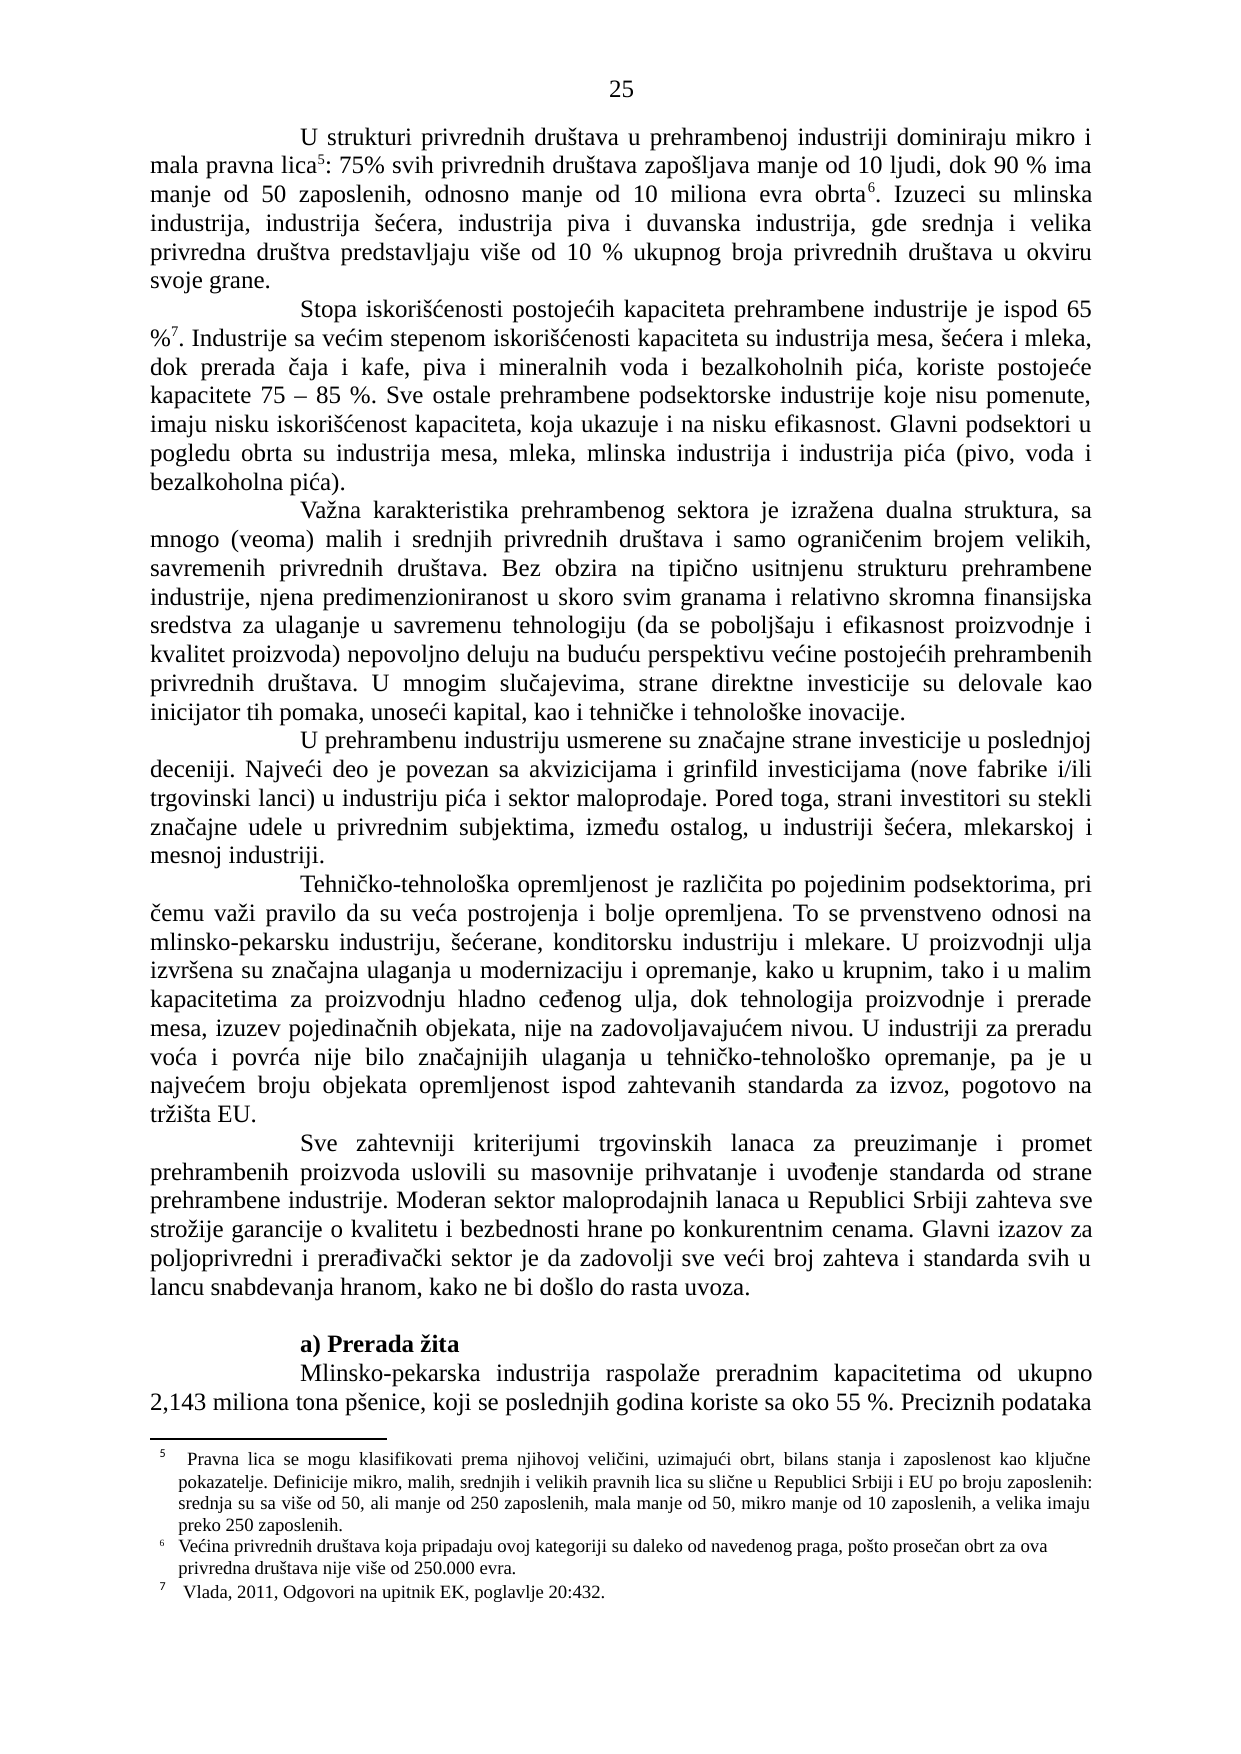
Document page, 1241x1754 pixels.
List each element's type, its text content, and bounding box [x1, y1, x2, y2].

text Stopa iskorišćenosti postojećih kapaciteta prehrambene industrije je ispod 65 %. Industrije sa većim stepenom iskorišćenosti kapaciteta su industrija mesa, šećera i mleka, dok prerada čaja i kafe, piva i mineralnih voda i bezalkoholnih pića, koriste postojeće kapacitete 75 – 85 %. Sve ostale prehrambene podsektorske industrije koje nisu pomenute, imaju nisku iskorišćenost kapaciteta, koja ukazuje i na nisku efikasnost. Glavni podsektori u pogledu obrta su industrija mesa, mleka, mlinska industrija i industrija pića (pivo, voda i bezalkoholna pića). [150, 294, 1093, 496]
text Tehničko-tehnološka opremljenost je različita po pojedinim podsektorima, pri čemu važi pravilo da su veća postrojenja i bolje opremljena. To se prvenstveno odnosi na mlinsko-pekarsku industriju, šećerane, konditorsku industriju i mlekare. U proizvodnji ulja izvršena su značajna ulaganja u modernizaciju i opremanje, kako u krupnim, tako i u malim kapacitetima za proizvodnju hladno ceđenog ulja, dok tehnologija proizvodnje i prerade mesa, izuzev pojedinačnih objekata, nije na zadovoljavajućem nivou. U industriji za preradu voća i povrća nije bilo značajnijih ulaganja u tehničko-tehnološko opremanje, pa je u najvećem broju objekata opremljenost ispod zahtevanih standarda za izvoz, pogotovo na tržišta EU. [150, 869, 1093, 1128]
text U strukturi privrednih društava u prehrambenoj industriji dominiraju mikro i mala pravna lica: 75% svih privrednih društava zapošljava manje od 10 ljudi, dok 90 % ima manje od 50 zaposlenih, odnosno manje od 10 miliona evra obrta. Izuzeci su mlinska industrija, industrija šećera, industrija piva i duvanska industrija, gde srednja i velika privredna društva predstavljaju više od 10 % ukupnog broja privrednih društava u okviru svoje grane. [150, 122, 1093, 294]
text Sve zahtevniji kriterijumi trgovinskih lanaca za preuzimanje i promet prehrambenih proizvoda uslovili su masovnije prihvatanje i uvođenje standarda od strane prehrambene industrije. Moderan sektor maloprodajnih lanaca u Republici Srbiji zahteva sve strožije garancije o kvalitetu i bezbednosti hrane po konkurentnim cenama. Glavni izazov za poljoprivredni i prerađivački sektor je da zadovolji sve veći broj zahteva i standarda svih u lancu snabdevanja hranom, kako ne bi došlo do rasta uvoza. [150, 1128, 1093, 1301]
text Važna karakteristika prehrambenog sektora je izražena dualna struktura, sa mnogo (veoma) malih i srednjih privrednih društava i samo ograničenim brojem velikih, savremenih privrednih društava. Bez obzira na tipično usitnjenu strukturu prehrambene industrije, njena predimenzioniranost u skoro svim granama i relativno skromna finansijska sredstva za ulaganje u savremenu tehnologiju (da se poboljšaju i efikasnost proizvodnje i kvalitet proizvoda) nepovoljno deluju na buduću perspektivu većine postojećih prehrambenih privrednih društava. U mnogim slučajevima, strane direktne investicije su delovale kao inicijator tih pomaka, unoseći kapital, kao i tehničke i tehnološke inovacije. [150, 496, 1093, 726]
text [150, 1358, 1093, 1416]
text U prehrambenu industriju usmerene su značajne strane investicije u poslednjoj deceniji. Najveći deo je povezan sa akvizicijama i grinfild investicijama (nove fabrike i/ili trgovinski lanci) u industriju pića i sektor maloprodaje. Pored toga, strani investitori su stekli značajne udele u privrednim subjektima, između ostalog, u industriji šećera, mlekarskoj i mesnoj industriji. [150, 726, 1093, 869]
text a) Prerada žita [150, 1329, 1093, 1358]
